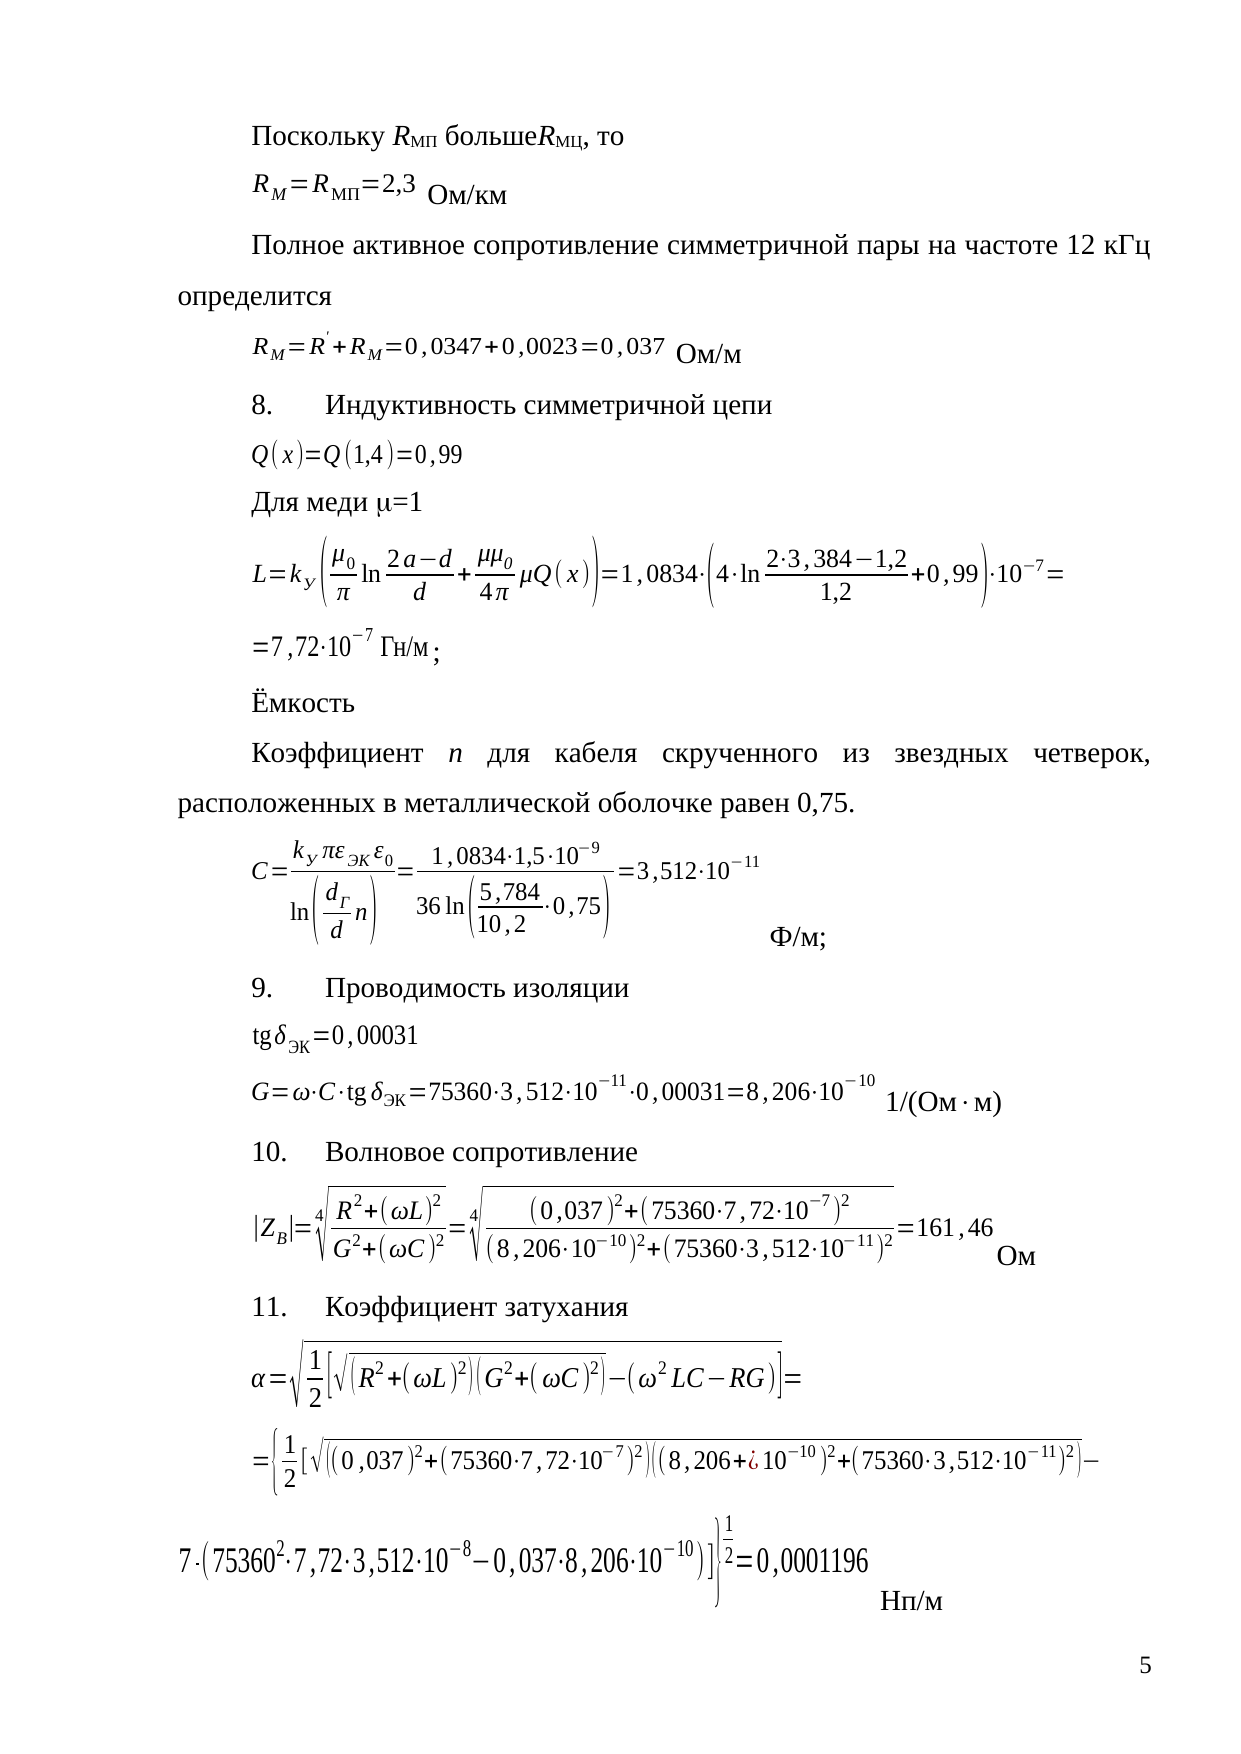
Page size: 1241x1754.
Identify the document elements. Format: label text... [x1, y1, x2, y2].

text Поскольку RМП большеRМЦ, то [177, 118, 1152, 152]
list Волновое сопротивление [177, 1134, 1152, 1168]
list Коэффициент затухания [177, 1289, 1152, 1322]
text Ф/м; [177, 836, 1152, 953]
text Полное активное сопротивление симметричной пары на частоте 12 кГц определится [177, 227, 1152, 311]
text ; [177, 624, 1152, 668]
text Ом/м [177, 328, 1152, 370]
text Ом/км [177, 168, 1152, 211]
text 1/(Омм) [177, 1072, 1152, 1117]
text Для меди =1 [177, 484, 1152, 518]
list Проводимость изоляции [177, 970, 1152, 1003]
text Коэффициент n для кабеля скрученного из звездных четверок, расположенных в металлической оболочке равен 0,75. [177, 735, 1152, 819]
text Ом [177, 1184, 1152, 1272]
text Ёмкость [177, 685, 1152, 718]
list Индуктивность симметричной цепи [177, 387, 1152, 421]
text Нп/м [177, 1427, 1152, 1616]
